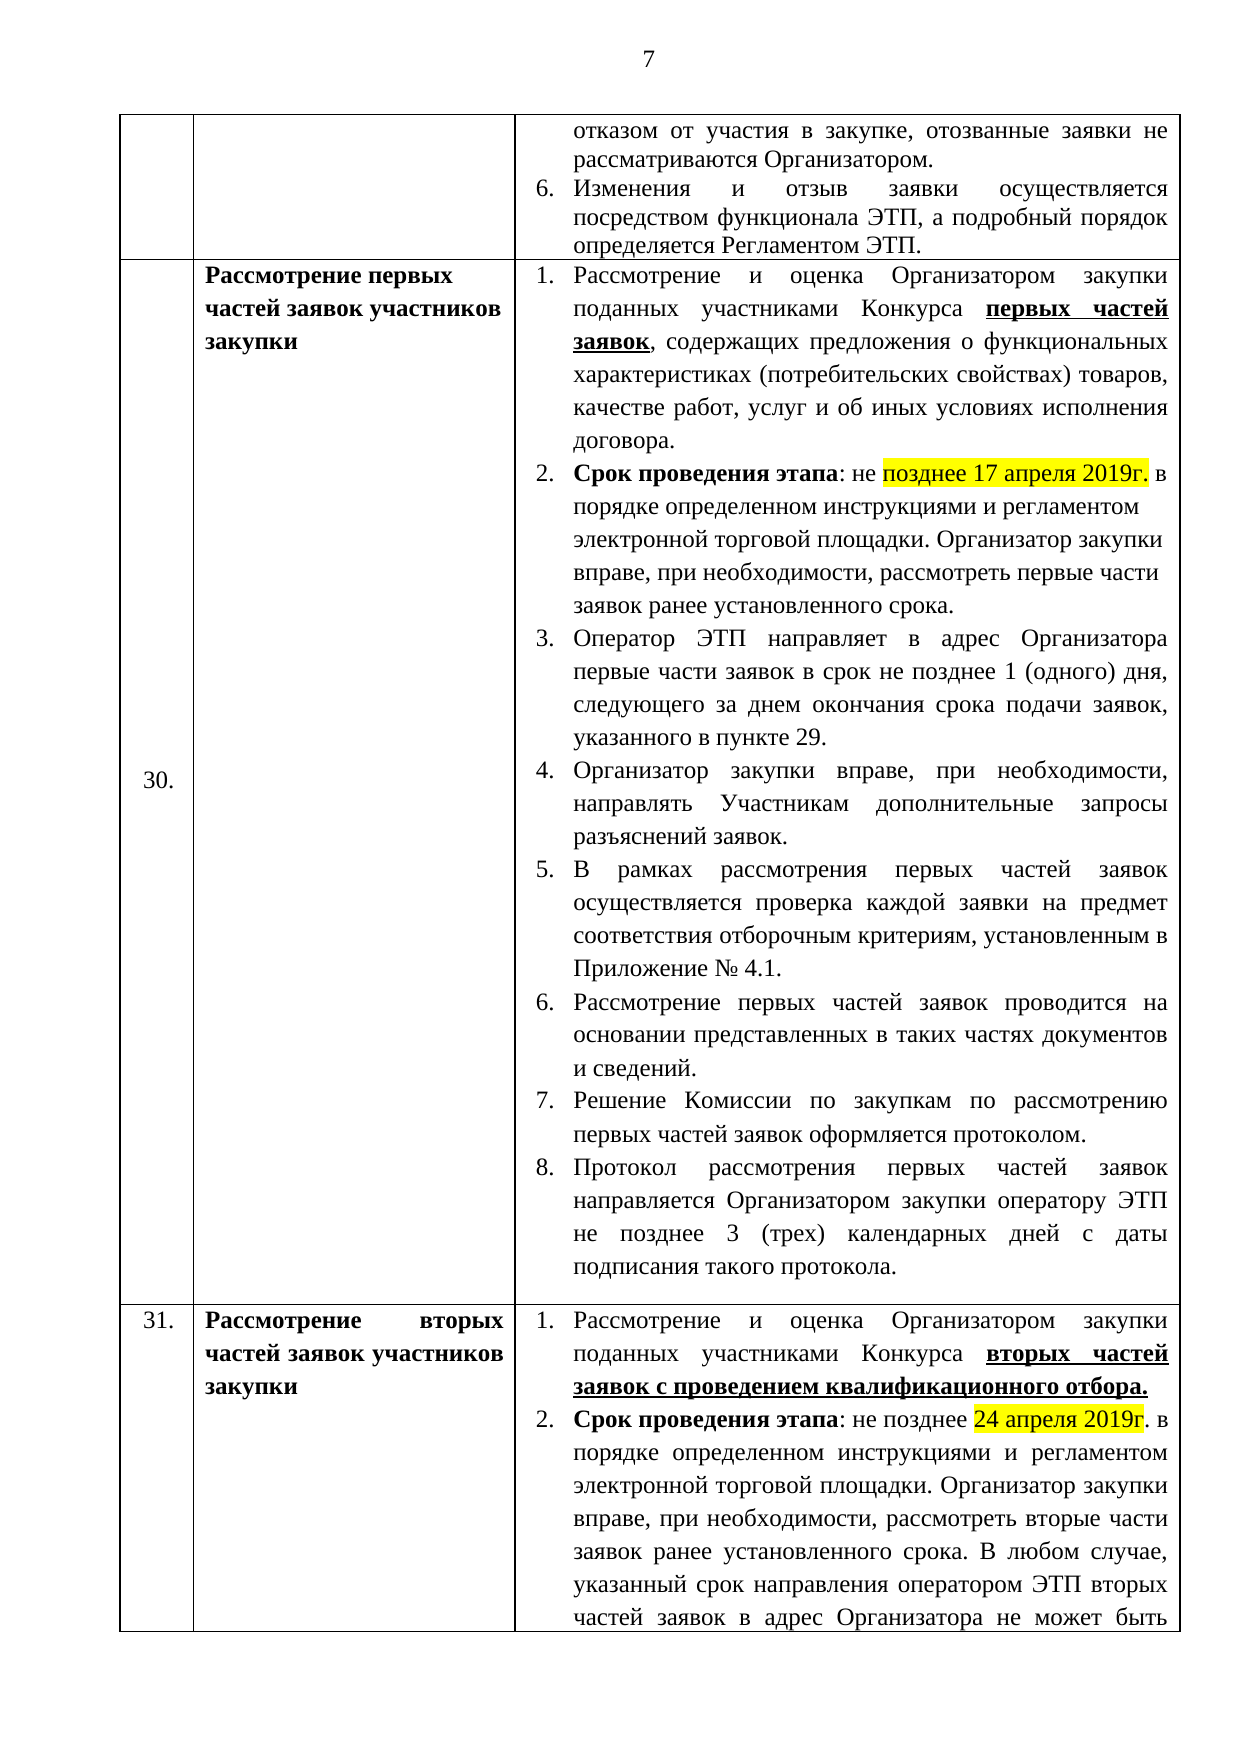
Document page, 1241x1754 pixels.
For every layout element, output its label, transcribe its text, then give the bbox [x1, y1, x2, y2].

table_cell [516, 1305, 1179, 1631]
table_cell Рассмотрение и оценка Организатором закупки поданных участниками Конкурса первых частей заявок, содержащих предложения о функциональных характеристиках (потребительских свойствах) товаров, качестве работ, услуг и об иных условиях исполнения договора. Срок проведения этапа: не позднее 17 апреля 2019г. в порядке определенном инструкциями и регламентом электронной торговой площадки. Организатор закупки вправе, при необходимости, рассмотреть первые части заявок ранее установленного срока. Оператор ЭТП направляет в адрес Организатора первые части заявок в срок не позднее 1 (одного) дня, следующего за днем окончания срока подачи заявок, указанного в пункте 29. Организатор закупки вправе, при необходимости, направлять Участникам дополнительные запросы разъяснений заявок. В рамках рассмотрения первых частей заявок осуществляется проверка каждой заявки на предмет соответствия отборочным критериям, установленным в Приложение № 4.1. Рассмотрение первых частей заявок проводится на основании представленных в таких частях документов и сведений. Решение Комиссии по закупкам по рассмотрению первых частей заявок оформляется протоколом. Протокол рассмотрения первых частей заявок направляется Организатором закупки оператору ЭТП не позднее 3 (трех) календарных дней с даты подписания такого протокола. [516, 260, 1179, 1304]
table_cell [516, 115, 1179, 259]
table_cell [194, 1305, 514, 1631]
table_cell [121, 1305, 193, 1631]
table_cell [194, 115, 514, 259]
table_cell [121, 115, 193, 259]
table_cell Рассмотрение первых частей заявок участников закупки [194, 260, 514, 1304]
table_cell [121, 260, 193, 1304]
